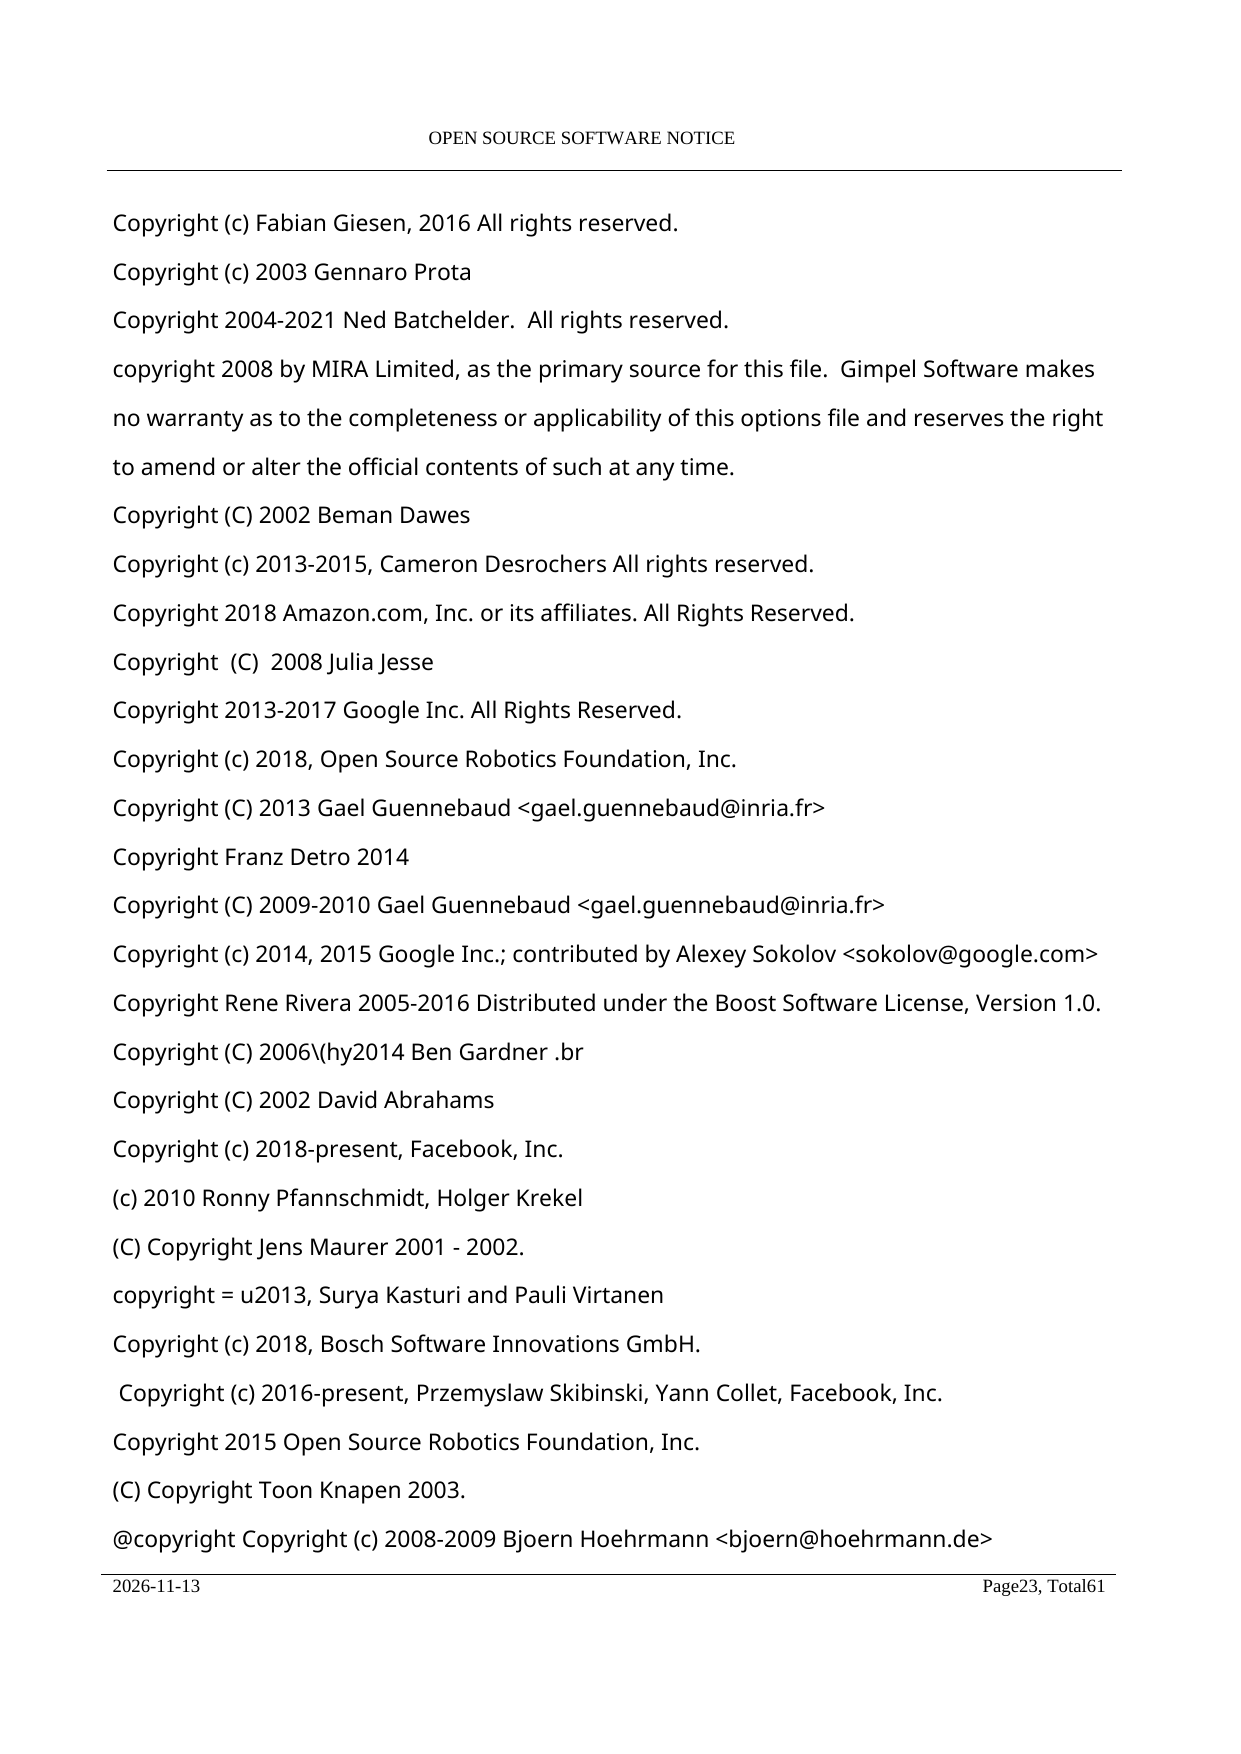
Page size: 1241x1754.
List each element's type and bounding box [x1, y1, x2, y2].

text [112, 206, 1128, 1555]
